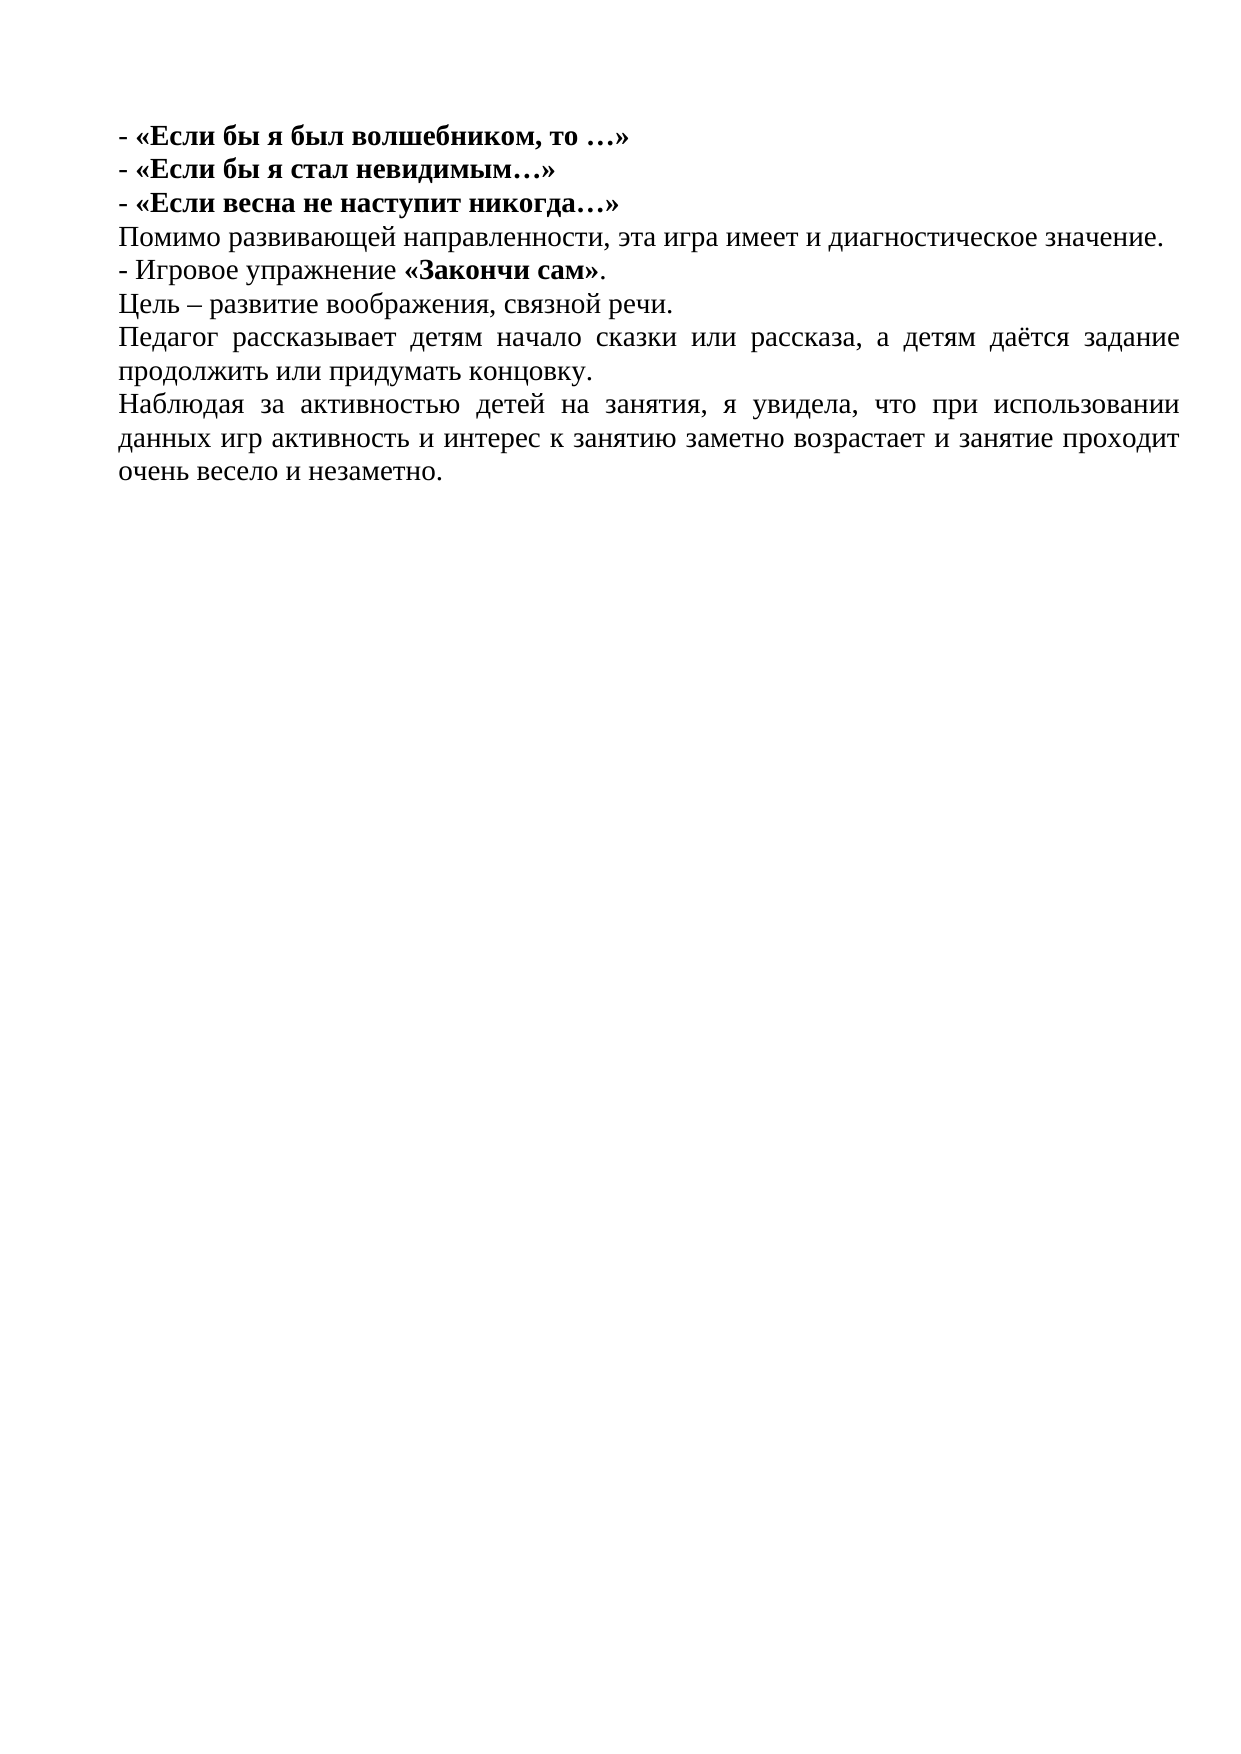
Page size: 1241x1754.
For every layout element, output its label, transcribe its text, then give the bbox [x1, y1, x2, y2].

text - «Если бы я стал невидимым…» [118, 152, 1181, 185]
text Наблюдая за активностью детей на занятия, я увидела, что при использовании данных игр активность и интерес к занятию заметно возрастает и занятие проходит очень весело и незаметно. [118, 386, 1181, 487]
text Помимо развивающей направленности, эта игра имеет и диагностическое значение. [118, 219, 1181, 252]
text - Игровое упражнение «Закончи сам». [118, 252, 1181, 286]
text - «Если бы я был волшебником, то …» [118, 118, 1181, 152]
text Цель – развитие воображения, связной речи. [118, 286, 1181, 319]
text Педагог рассказывает детям начало сказки или рассказа, а детям даётся задание продолжить или придумать концовку. [118, 319, 1181, 386]
text - «Если весна не наступит никогда…» [118, 185, 1181, 219]
